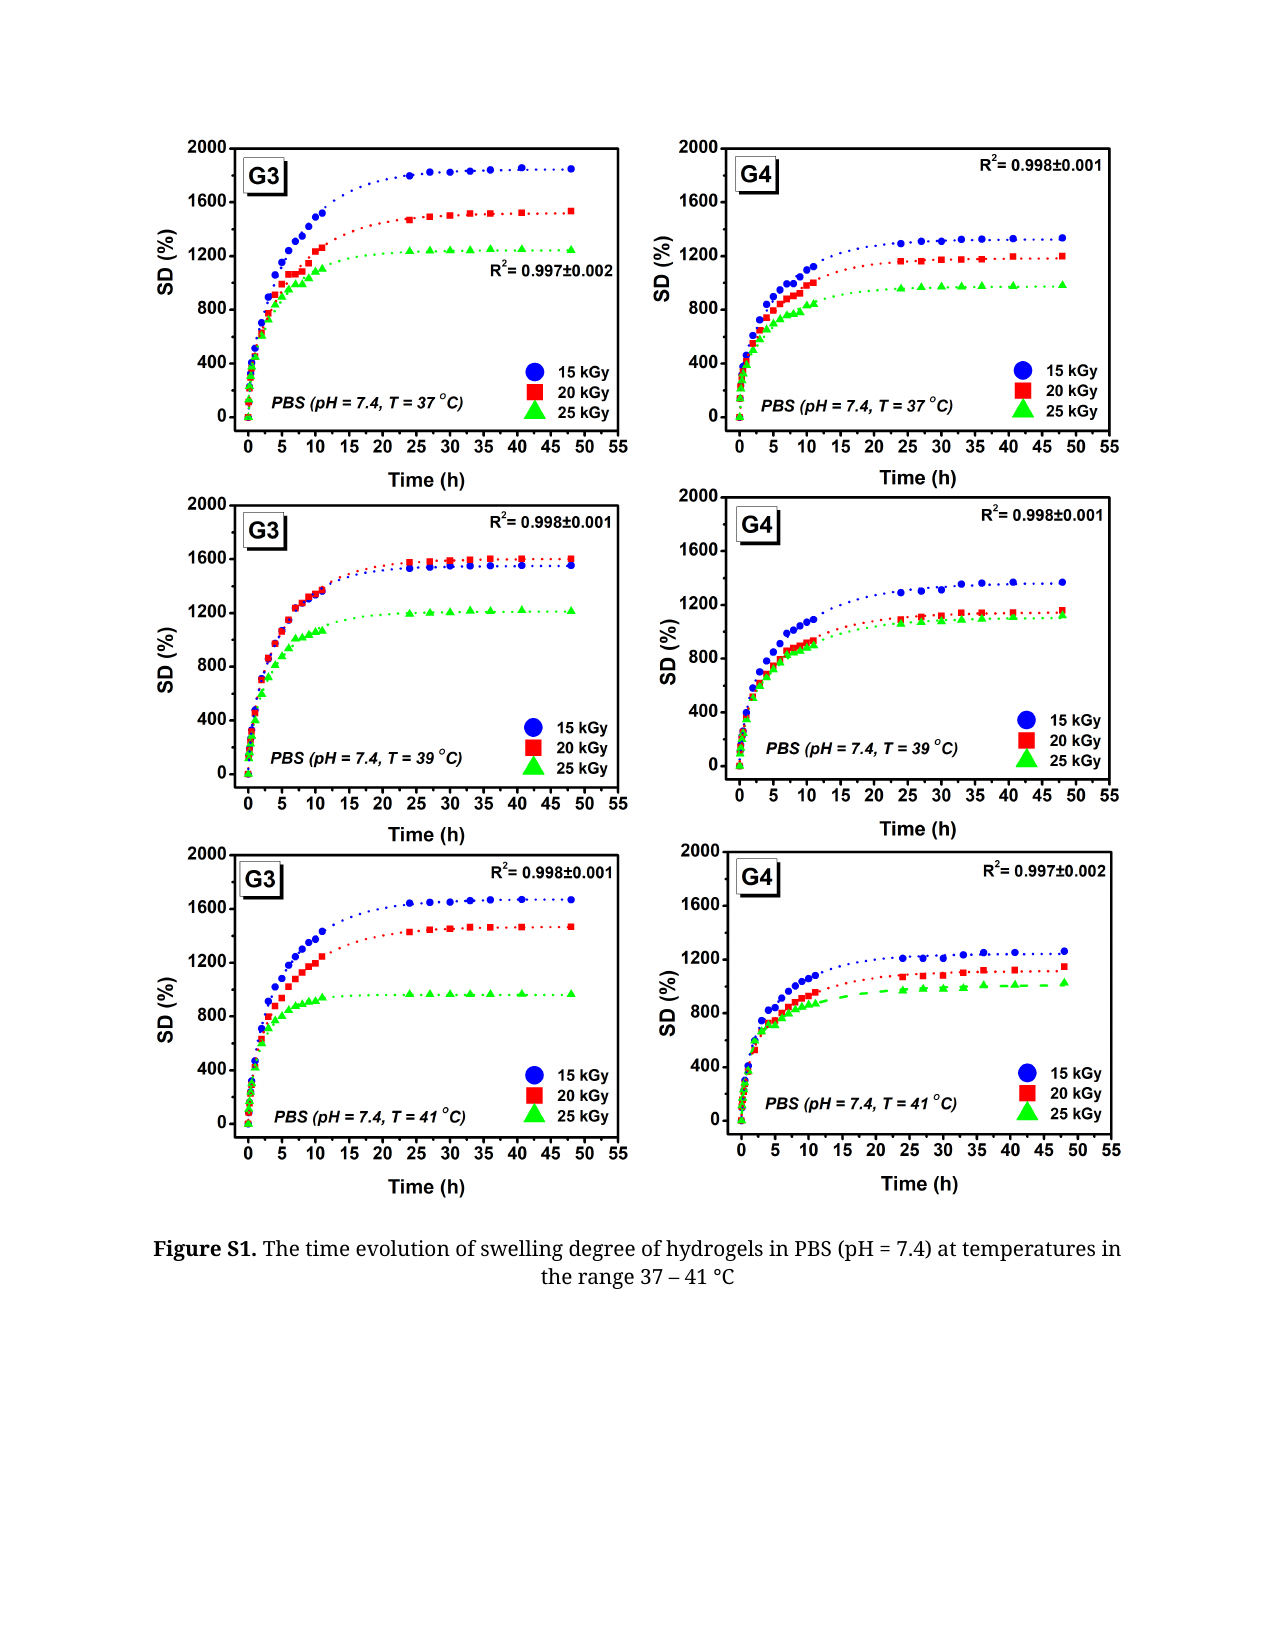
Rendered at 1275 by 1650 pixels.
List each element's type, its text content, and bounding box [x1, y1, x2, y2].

text Figure S1. The time evolution of swelling degree of hydrogels in PBS (pH = 7.4) at temperatures in the range 37 – 41 °C [150, 1234, 1125, 1291]
picture [150, 132, 1125, 1201]
